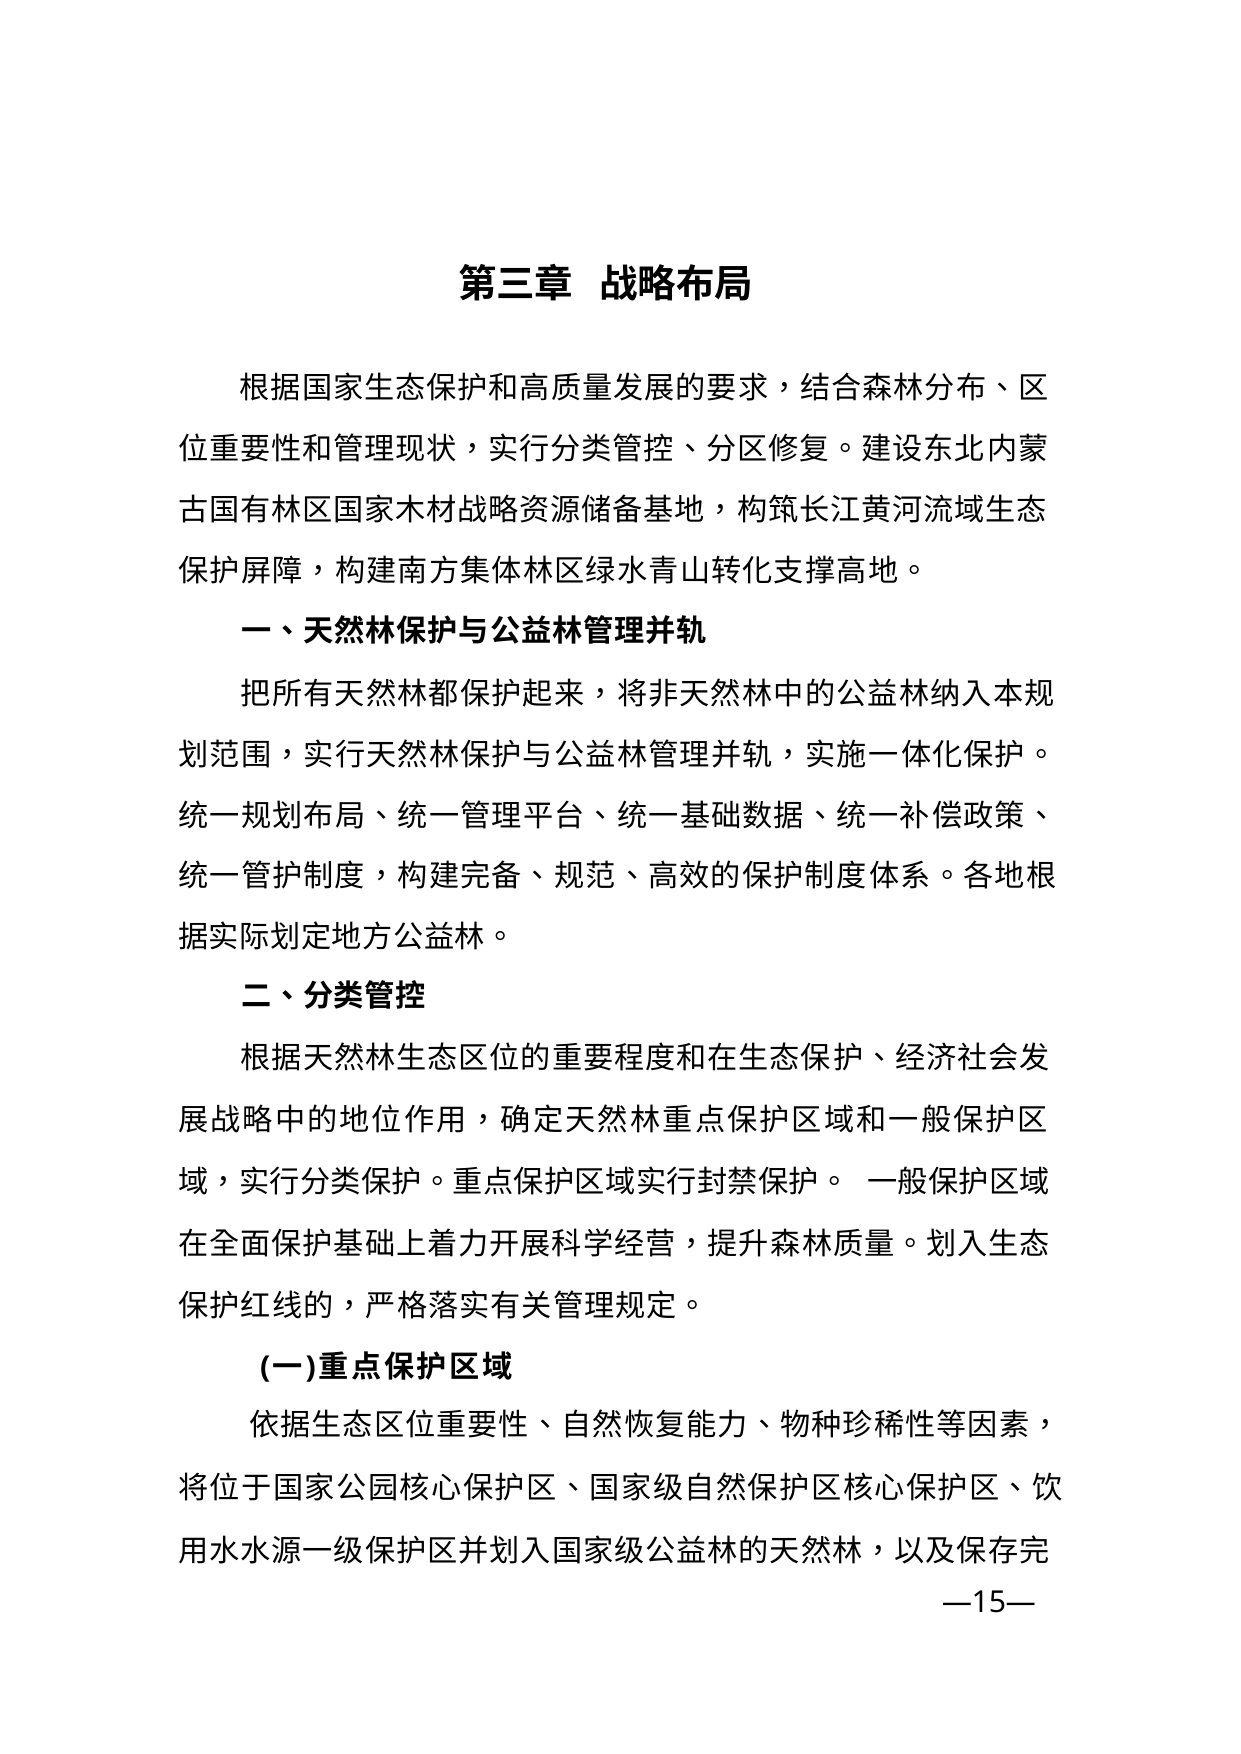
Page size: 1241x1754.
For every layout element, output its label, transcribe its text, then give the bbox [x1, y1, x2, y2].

text 根据天然林生态区位的重要程度和在生态保护、经济社会发 展战略中的地位作用，确定天然林重点保护区域和一般保护区 域，实行分类保护。重点保护区域实行封禁保护。 一般保护区域 在全面保护基础上着力开展科学经营，提升森林质量。划入生态 保护红线的，严格落实有关管理规定。 [178, 1036, 1050, 1326]
text (一)重点保护区域 [260, 1347, 1063, 1386]
text 一、天然林保护与公益林管理并轨 [241, 611, 1063, 649]
text 二、分类管控 [241, 976, 1063, 1014]
text 把所有天然林都保护起来，将非天然林中的公益林纳入本规 划范围，实行天然林保护与公益林管理并轨，实施一体化保护。 统一规划布局、统一管理平台、统一基础数据、统一补偿政策、 统一管护制度，构建完备、规范、高效的保护制度体系。各地根 据实际划定地方公益林。 [178, 672, 1056, 956]
text 第三章 战略布局 [458, 260, 1063, 307]
text 根据国家生态保护和高质量发展的要求，结合森林分布、区 位重要性和管理现状，实行分类管控、分区修复。建设东北内蒙 古国有林区国家木材战略资源储备基地，构筑长江黄河流域生态 保护屏障，构建南方集体林区绿水青山转化支撑高地。 [178, 366, 1048, 591]
text 依据生态区位重要性、自然恢复能力、物种珍稀性等因素， 将位于国家公园核心保护区、国家级自然保护区核心保护区、饮 用水水源一级保护区并划入国家级公益林的天然林，以及保存完 [178, 1403, 1063, 1570]
